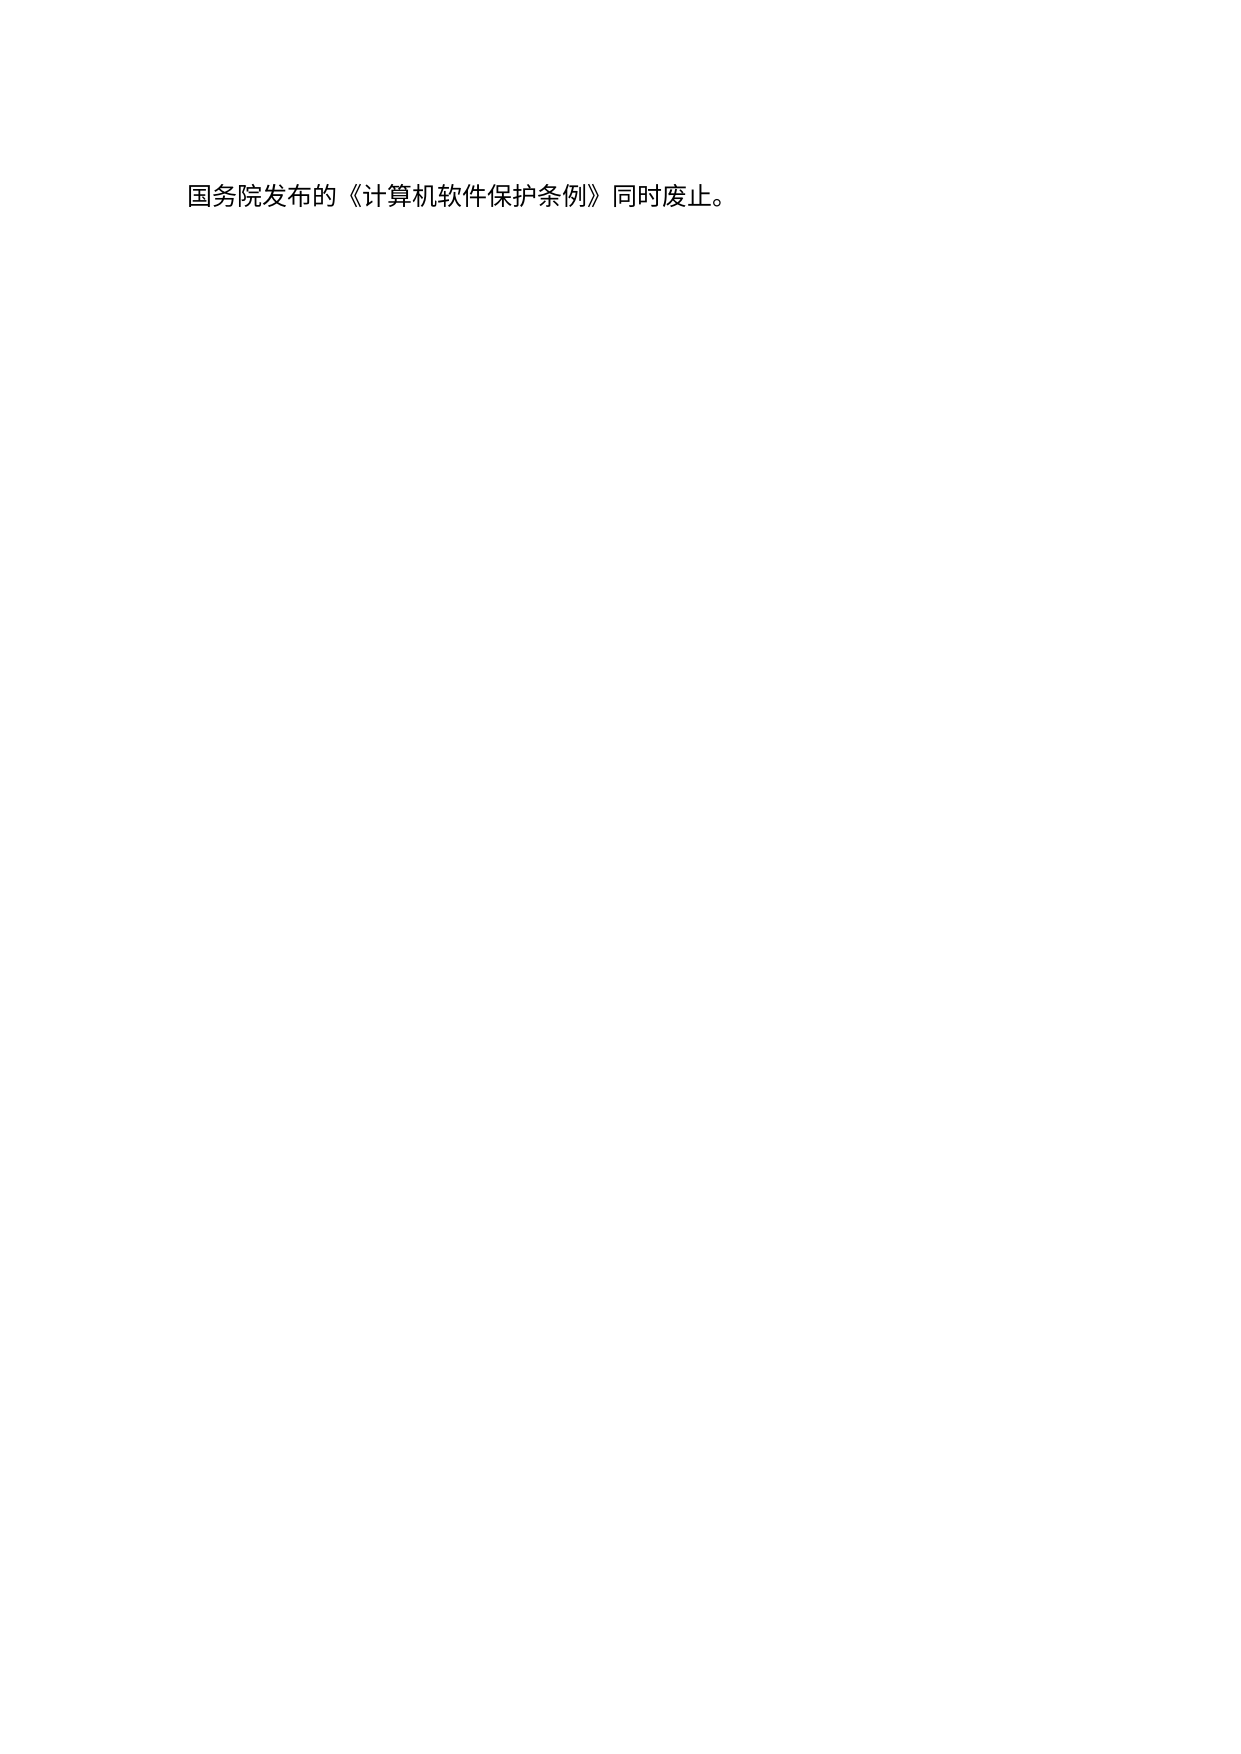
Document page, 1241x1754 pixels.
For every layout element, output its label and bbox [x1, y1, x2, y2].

text [187, 162, 1053, 227]
